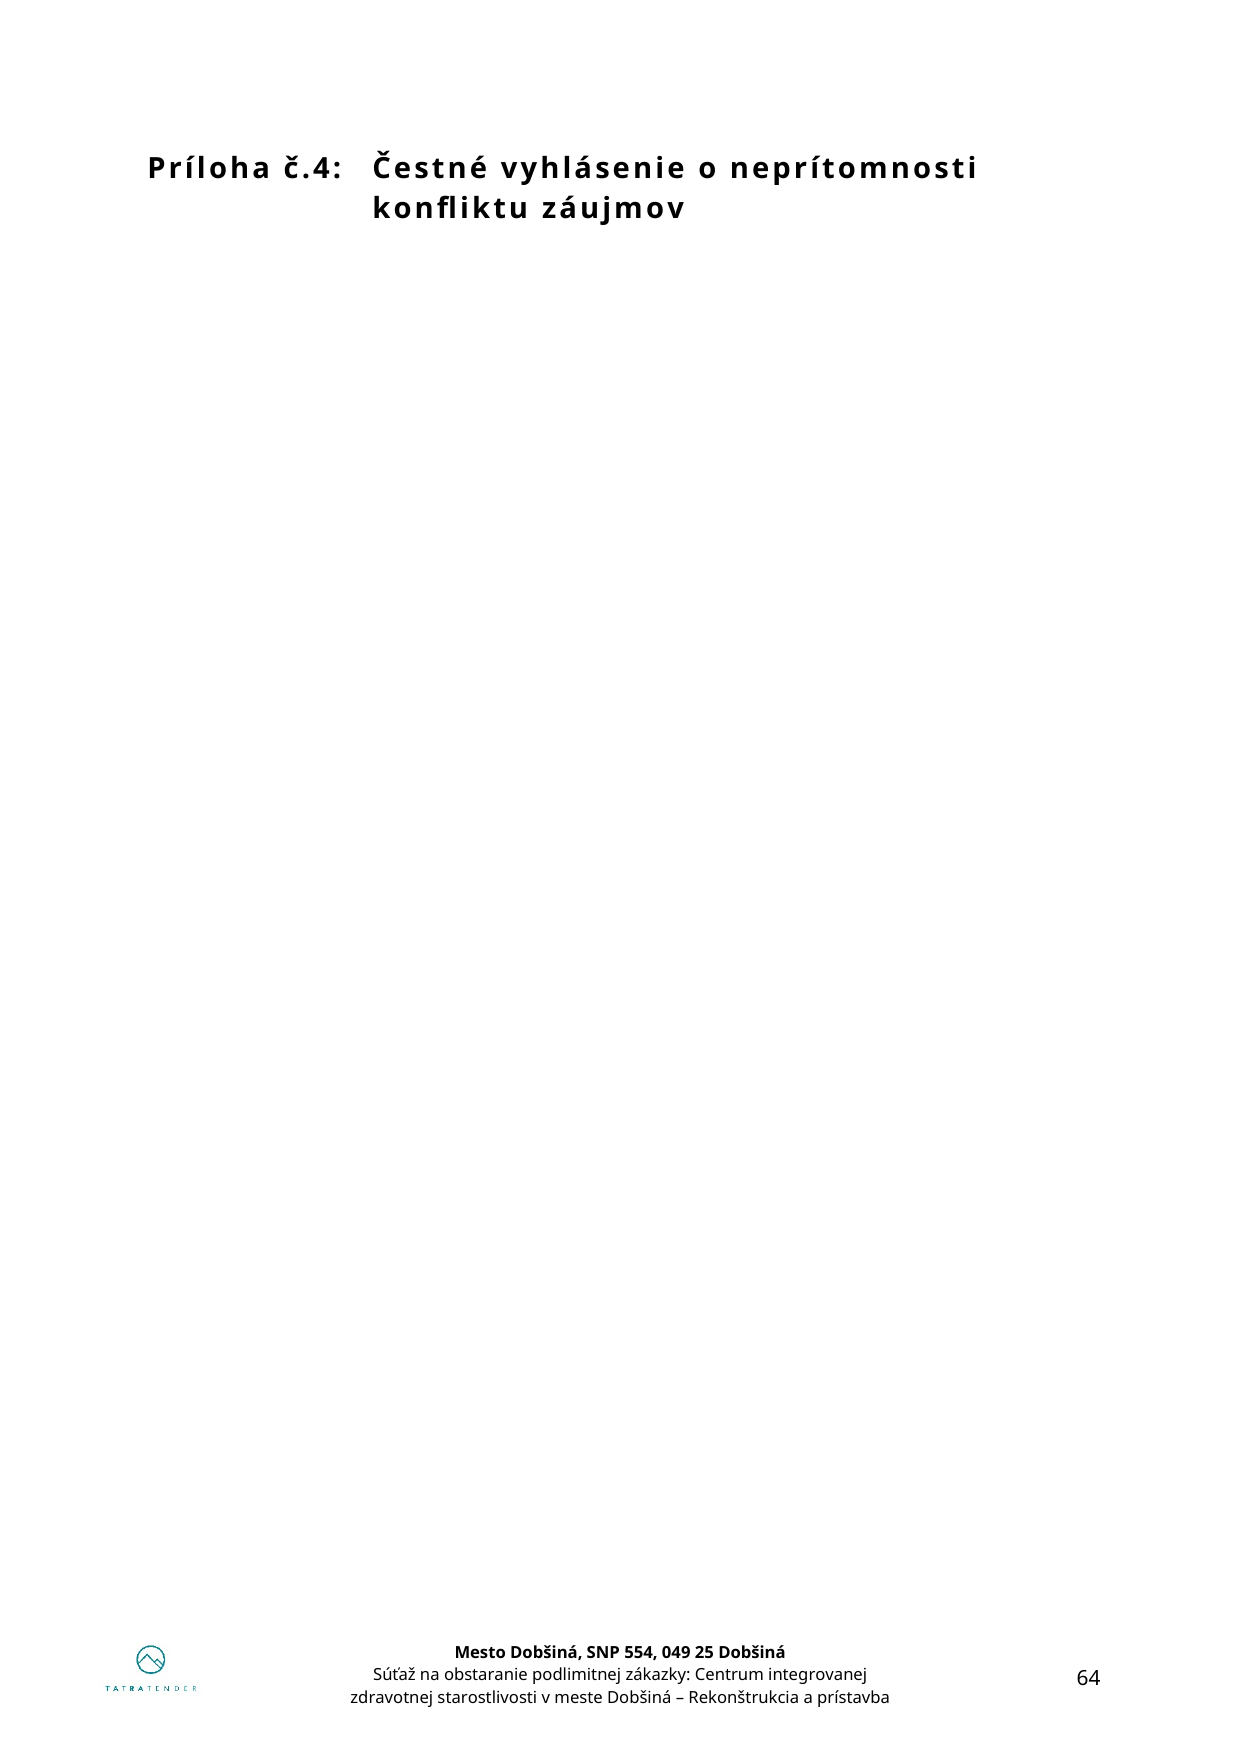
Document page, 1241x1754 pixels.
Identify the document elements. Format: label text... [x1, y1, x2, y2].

subtitle Príloha č.4: Čestné vyhlásenie o neprítomnosti konfliktu záujmov [147, 148, 1093, 227]
picture [84, 1621, 217, 1715]
